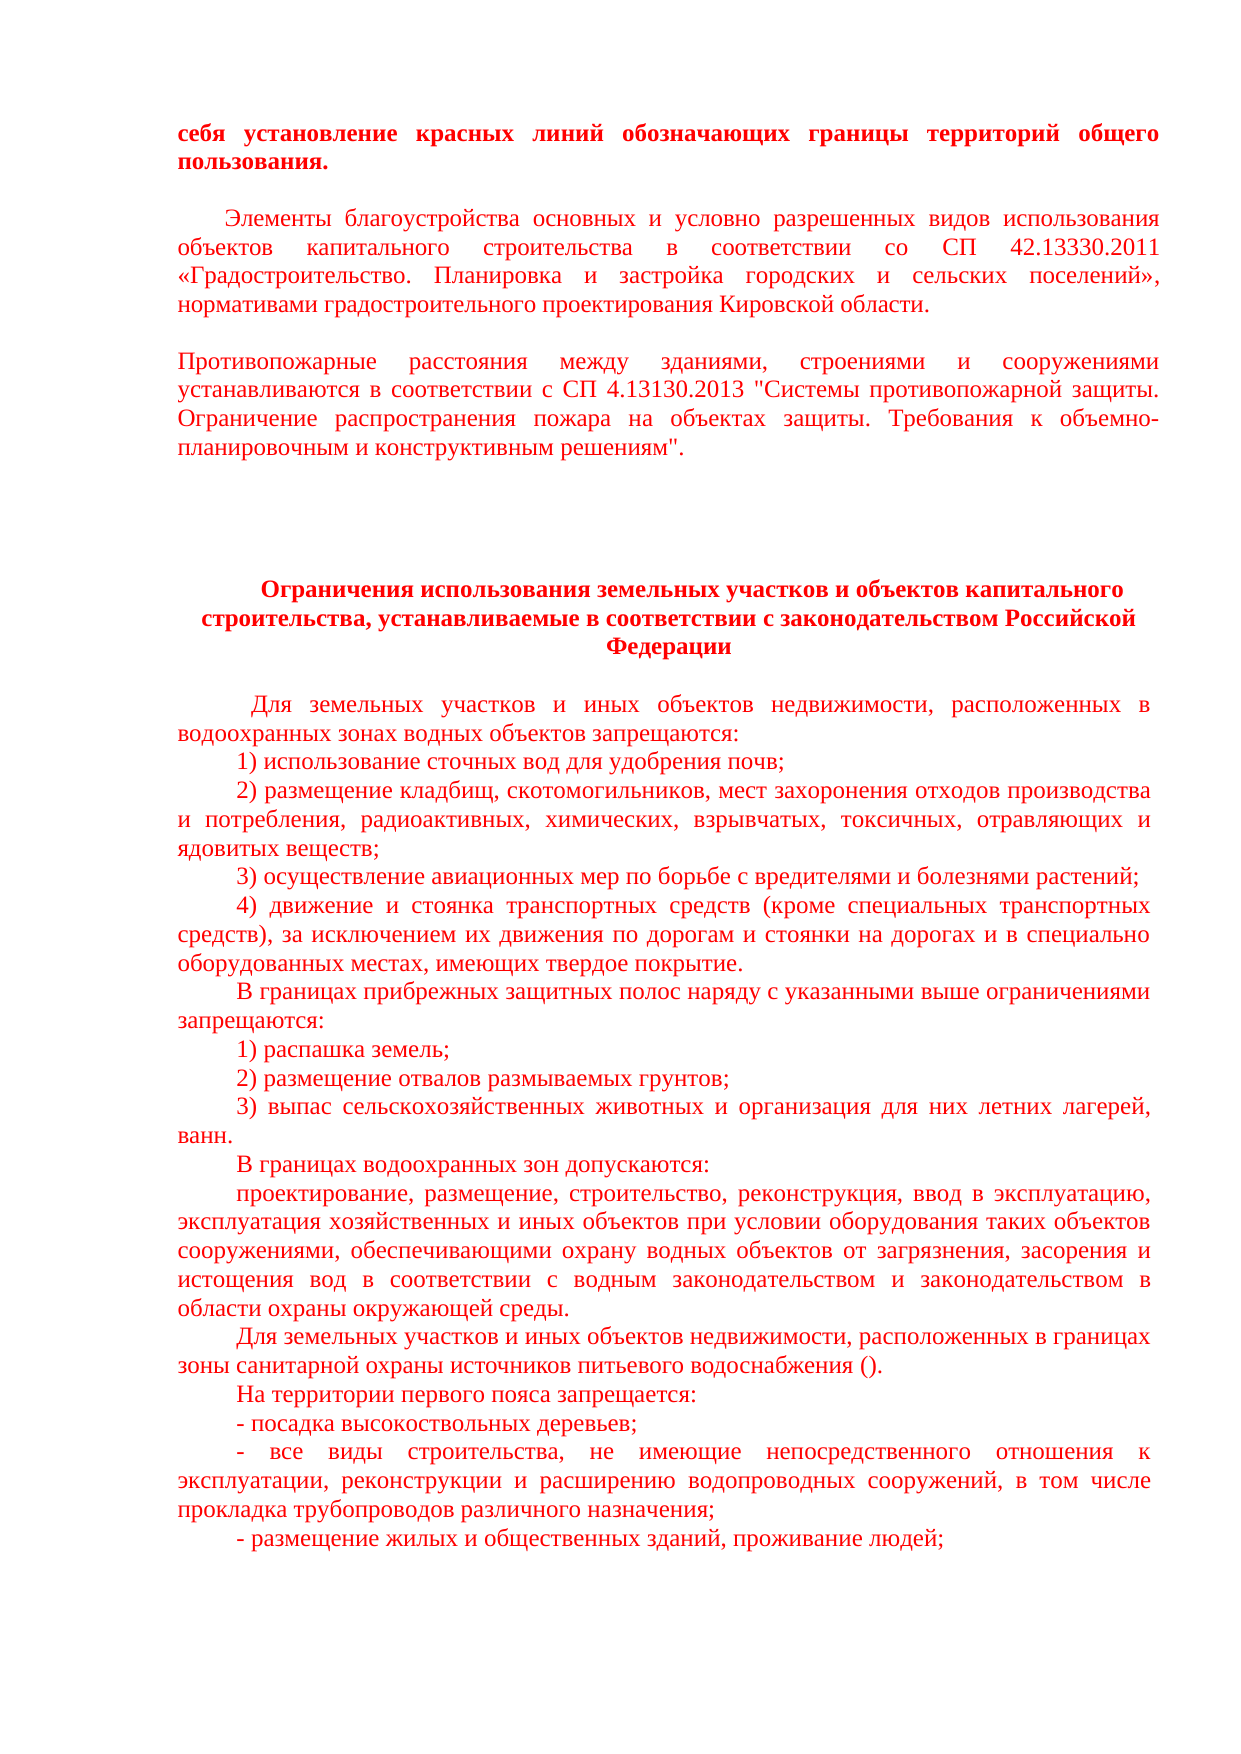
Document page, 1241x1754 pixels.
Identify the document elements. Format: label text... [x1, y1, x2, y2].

text проектирование, размещение, строительство, реконструкция, ввод в эксплуатацию, эксплуатация хозяйственных и иных объектов при условии оборудования таких объектов сооружениями, обеспечивающими охрану водных объектов от загрязнения, засорения и истощения вод в соответствии с водным законодательством и законодательством в области охраны окружающей среды. [177, 1178, 1152, 1321]
text - размещение жилых и общественных зданий, проживание людей; [177, 1523, 1152, 1551]
text Противопожарные расстояния между зданиями, строениями и сооружениями устанавливаются в соответствии с СП 4.13130.2013 "Системы противопожарной защиты. Ограничение распространения пожара на объектах защиты. Требования к объемно-планировочным и конструктивным решениям". [177, 346, 1160, 461]
text Для земельных участков и иных объектов недвижимости, расположенных в водоохранных зонах водных объектов запрещаются: [177, 689, 1152, 746]
text - посадка высокоствольных деревьев; [177, 1408, 1152, 1436]
text 4) движение и стоянка транспортных средств (кроме специальных транспортных средств), за исключением их движения по дорогам и стоянки на дорогах и в специально оборудованных местах, имеющих твердое покрытие. [177, 890, 1152, 976]
text Ограничения использования земельных участков и объектов капитального строительства, устанавливаемые в соответствии с законодательством Российской Федерации [177, 575, 1160, 660]
text 1) использование сточных вод для удобрения почв; [177, 746, 1152, 775]
text 2) размещение кладбищ, скотомогильников, мест захоронения отходов производства и потребления, радиоактивных, химических, взрывчатых, токсичных, отравляющих и ядовитых веществ; [177, 775, 1152, 861]
text В границах прибрежных защитных полос наряду с указанными выше ограничениями запрещаются: [177, 976, 1152, 1034]
text На территории первого пояса запрещается: [177, 1379, 1152, 1408]
text 1) распашка земель; [177, 1034, 1152, 1063]
text - все виды строительства, не имеющие непосредственного отношения к эксплуатации, реконструкции и расширению водопроводных сооружений, в том числе прокладка трубопроводов различного назначения; [177, 1436, 1152, 1523]
text 2) размещение отвалов размываемых грунтов; [177, 1063, 1152, 1091]
text В границах водоохранных зон допускаются: [177, 1149, 1152, 1178]
text 3) осуществление авиационных мер по борьбе с вредителями и болезнями растений; [177, 861, 1152, 890]
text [177, 118, 1160, 175]
text Элементы благоустройства основных и условно разрешенных видов использования объектов капитального строительства в соответствии со СП 42.13330.2011 «Градостроительство. Планировка и застройка городских и сельских поселений», нормативами градостроительного проектирования Кировской области. [177, 204, 1160, 318]
text Для земельных участков и иных объектов недвижимости, расположенных в границах зоны санитарной охраны источников питьевого водоснабжения (). [177, 1321, 1152, 1379]
text 3) выпас сельскохозяйственных животных и организация для них летних лагерей, ванн. [177, 1091, 1152, 1149]
